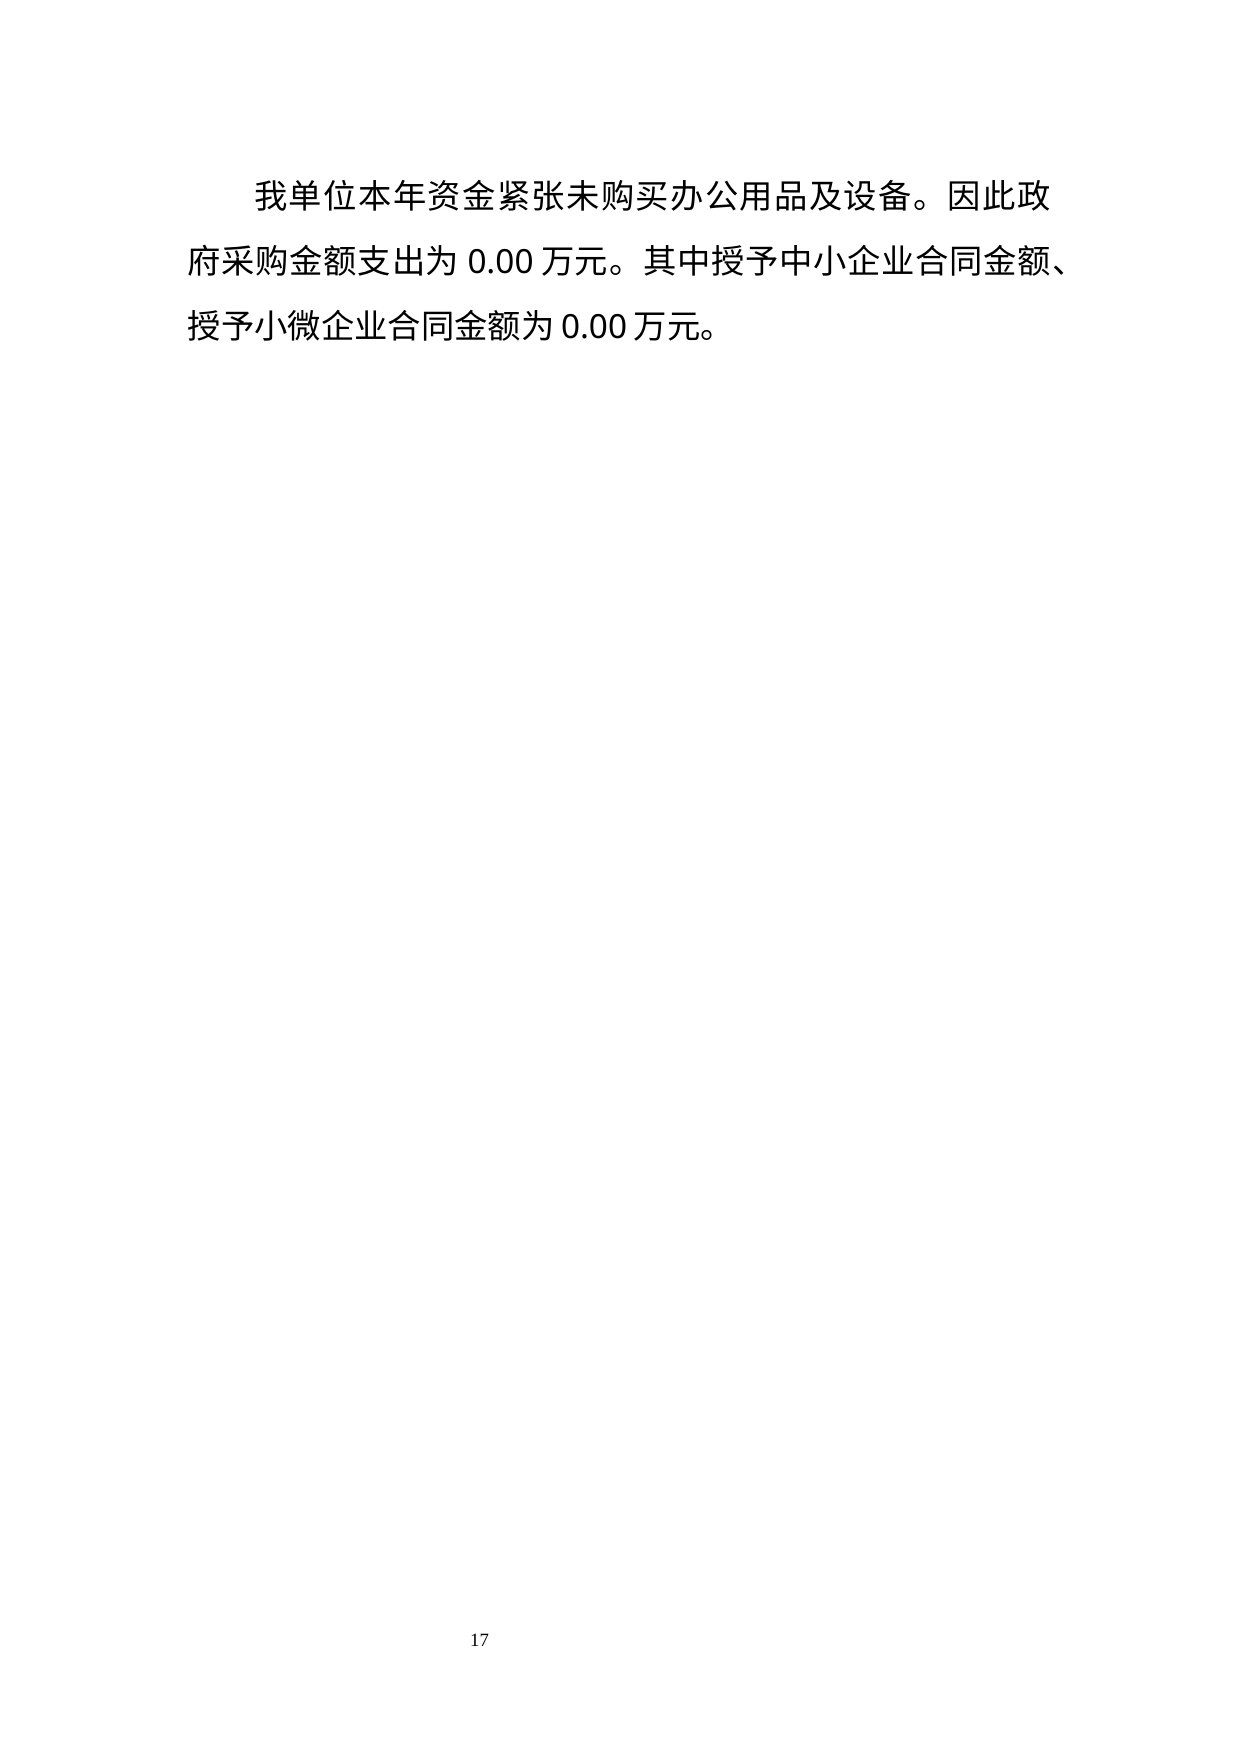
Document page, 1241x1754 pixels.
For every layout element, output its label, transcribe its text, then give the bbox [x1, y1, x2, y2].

text 我单位本年资金紧张未购买办公用品及设备。因此政府采购金额支出为0.00万元。其中授予中小企业合同金额、授予小微企业合同金额为0.00万元。 [187, 162, 1053, 357]
